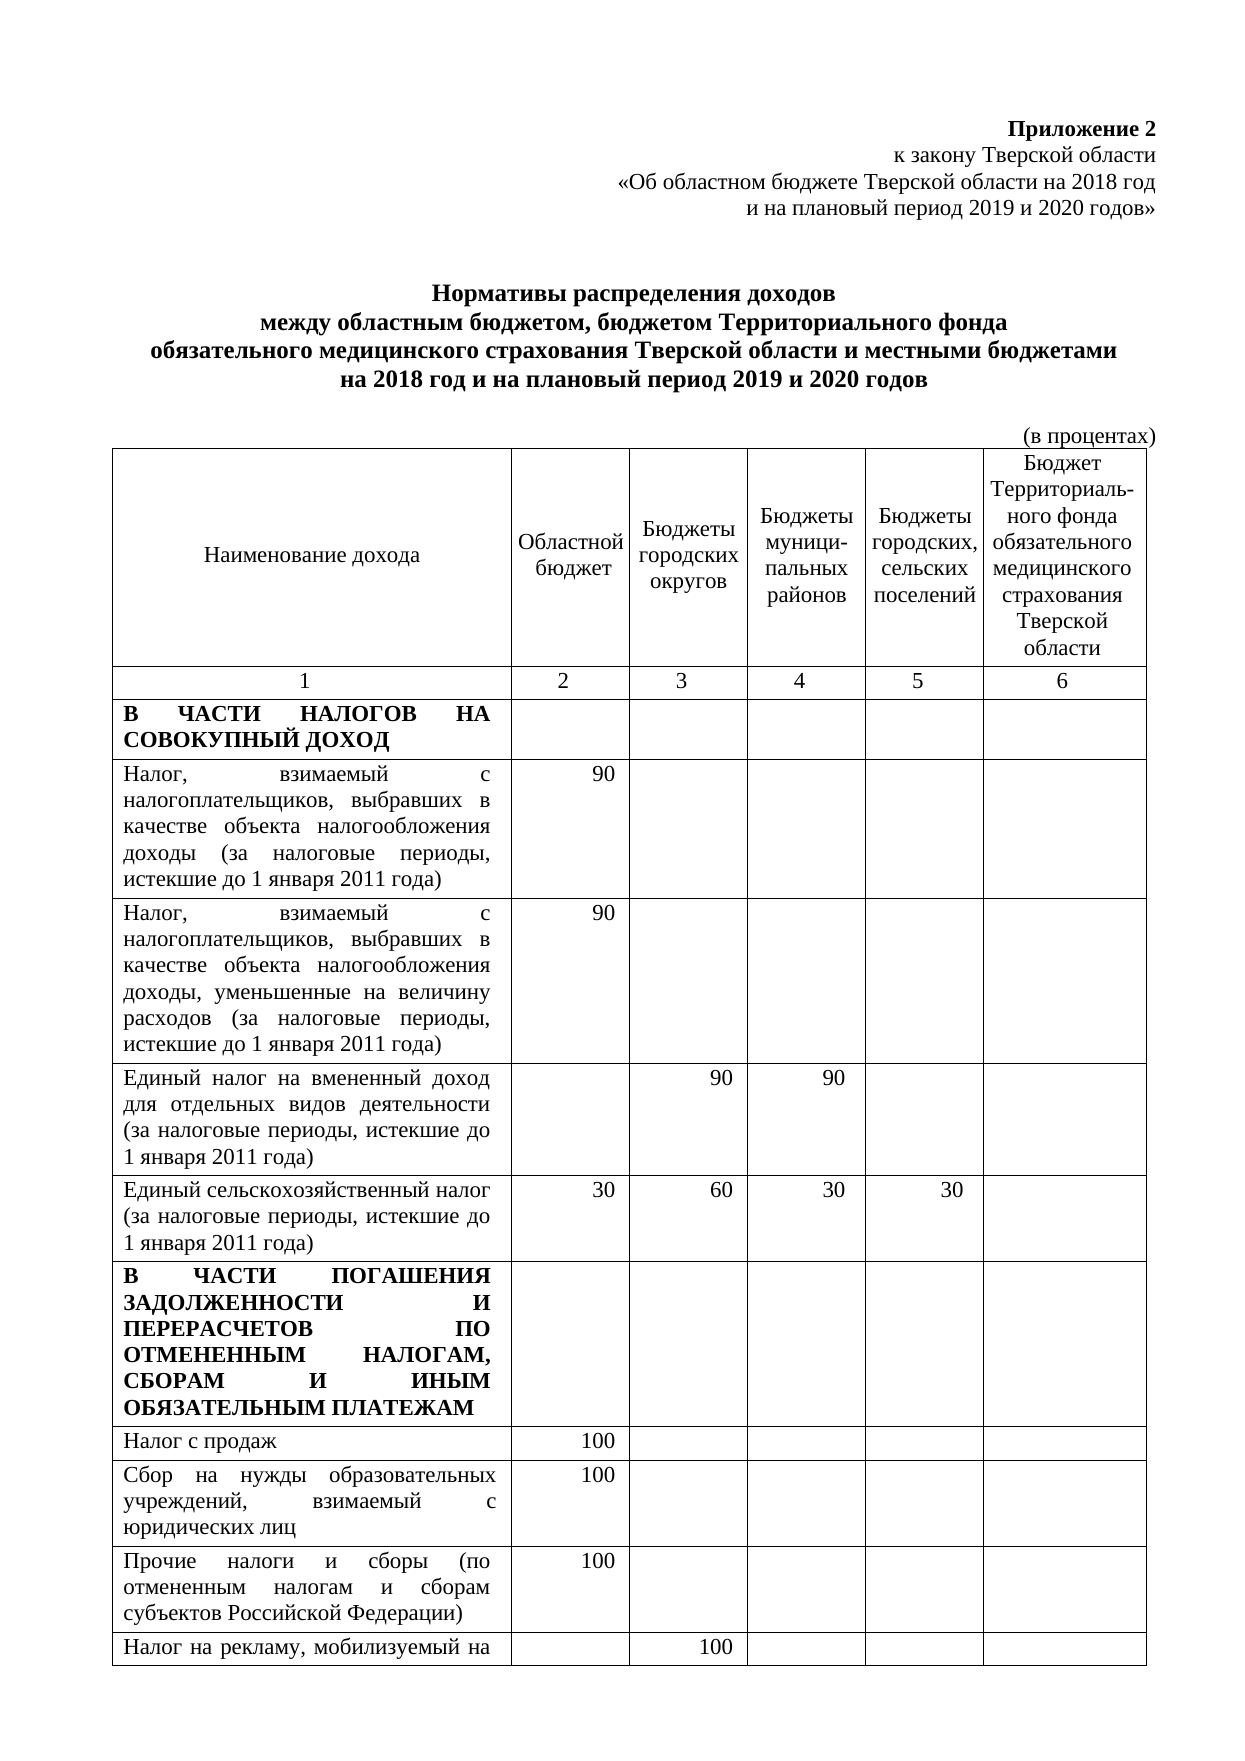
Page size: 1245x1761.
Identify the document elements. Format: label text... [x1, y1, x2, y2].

table_cell [748, 700, 865, 759]
text между областным бюджетом, бюджетом Территориального фонда [148, 307, 1120, 335]
table_cell [866, 1064, 983, 1175]
table_cell 30 [748, 1176, 865, 1261]
table_cell 90 [630, 1064, 747, 1175]
table_cell 100 [630, 1633, 747, 1665]
table_cell 3 [630, 667, 747, 699]
table_cell [866, 1461, 983, 1546]
table_cell [630, 899, 747, 1063]
table_cell Прочие налоги и сборы (по отмененным налогам и сборам субъектов Российской Федерации) [113, 1547, 511, 1632]
table_cell Налог, взимаемый с налогоплательщиков, выбравших в качестве объекта налогообложения доходы, уменьшенные на величину расходов (за налоговые периоды, истекшие до 1 января 2011 года) [113, 899, 511, 1063]
text обязательного медицинского страхования Тверской области и местными бюджетами [148, 335, 1120, 364]
table_header Бюджет Территориаль- ного фонда обязательного медицинского страхования Тверской области [984, 449, 1146, 666]
table_cell [984, 1064, 1146, 1175]
table_cell В ЧАСТИ ПОГАШЕНИЯ ЗАДОЛЖЕННОСТИ И ПЕРЕРАСЧЕТОВ ПО ОТМЕНЕННЫМ НАЛОГАМ, СБОРАМ И ИНЫМ ОБЯЗАТЕЛЬНЫМ ПЛАТЕЖАМ [113, 1262, 511, 1426]
table_cell [984, 760, 1146, 898]
table_cell [748, 1262, 865, 1426]
table_cell В ЧАСТИ НАЛОГОВ НА СОВОКУПНЫЙ ДОХОД [113, 700, 511, 759]
table_cell 60 [630, 1176, 747, 1261]
table_cell [748, 760, 865, 898]
table_cell [748, 1427, 865, 1459]
table_cell 4 [748, 667, 865, 699]
table_cell Налог на рекламу, мобилизуемый на территориях городских округов [113, 1633, 511, 1665]
text и на плановый период 2019 и 2020 годов» [148, 194, 1156, 220]
table_cell 100 [512, 1427, 629, 1459]
table_cell 90 [748, 1064, 865, 1175]
text на 2018 год и на плановый период 2019 и 2020 годов [148, 364, 1120, 393]
text к закону Тверской области [148, 141, 1156, 168]
table_cell [630, 1262, 747, 1426]
table_cell [984, 1461, 1146, 1546]
table_cell Сбор на нужды образовательных учреждений, взимаемый с юридических лиц [113, 1461, 511, 1546]
table_header Областной бюджет [512, 449, 629, 666]
table_cell [630, 700, 747, 759]
table_cell [512, 1064, 629, 1175]
table_cell [512, 1633, 629, 1665]
table_cell Налог, взимаемый с налогоплательщиков, выбравших в качестве объекта налогообложения доходы (за налоговые периоды, истекшие до 1 января 2011 года) [113, 760, 511, 898]
table_cell [748, 1461, 865, 1546]
table_cell [512, 700, 629, 759]
table_cell [512, 1262, 629, 1426]
text «Об областном бюджете Тверской области на 2018 год [148, 168, 1156, 194]
table_cell [866, 1633, 983, 1665]
table_cell [984, 1633, 1146, 1665]
table_cell [630, 760, 747, 898]
table_cell [748, 1547, 865, 1632]
text Приложение 2 [148, 115, 1156, 141]
table_cell [984, 899, 1146, 1063]
table_cell [748, 1633, 865, 1665]
table_cell 1 [113, 667, 511, 699]
table_header Бюджеты городских, сельских поселений [866, 449, 983, 666]
table_cell 6 [984, 667, 1146, 699]
table_cell Налог с продаж [113, 1427, 511, 1459]
table_cell 100 [512, 1461, 629, 1546]
table_cell [984, 1427, 1146, 1459]
table_cell [866, 1427, 983, 1459]
table_cell [984, 1262, 1146, 1426]
table_cell [866, 899, 983, 1063]
table_cell [866, 700, 983, 759]
table_cell Единый налог на вмененный доход для отдельных видов деятельности (за налоговые периоды, истекшие до 1 января 2011 года) [113, 1064, 511, 1175]
table_cell [866, 760, 983, 898]
table_header Бюджеты городских округов [630, 449, 747, 666]
table_cell [984, 700, 1146, 759]
table_cell [984, 1176, 1146, 1261]
text (в процентах) [148, 422, 1156, 448]
table_cell [866, 1547, 983, 1632]
table_cell 90 [512, 760, 629, 898]
table_cell [748, 899, 865, 1063]
table_cell 5 [866, 667, 983, 699]
table_cell Единый сельскохозяйственный налог (за налоговые периоды, истекшие до 1 января 2011 года) [113, 1176, 511, 1261]
table_cell 30 [512, 1176, 629, 1261]
table_cell 100 [512, 1547, 629, 1632]
table_cell [984, 1547, 1146, 1632]
table_cell [630, 1427, 747, 1459]
table_cell [866, 1262, 983, 1426]
table_cell 90 [512, 899, 629, 1063]
text Нормативы распределения доходов [148, 278, 1120, 307]
table_header Наименование дохода [113, 449, 511, 666]
table_cell 30 [866, 1176, 983, 1261]
table_cell 2 [512, 667, 629, 699]
table_cell [630, 1547, 747, 1632]
table_header Бюджеты муници-пальных районов [748, 449, 865, 666]
table_cell [630, 1461, 747, 1546]
